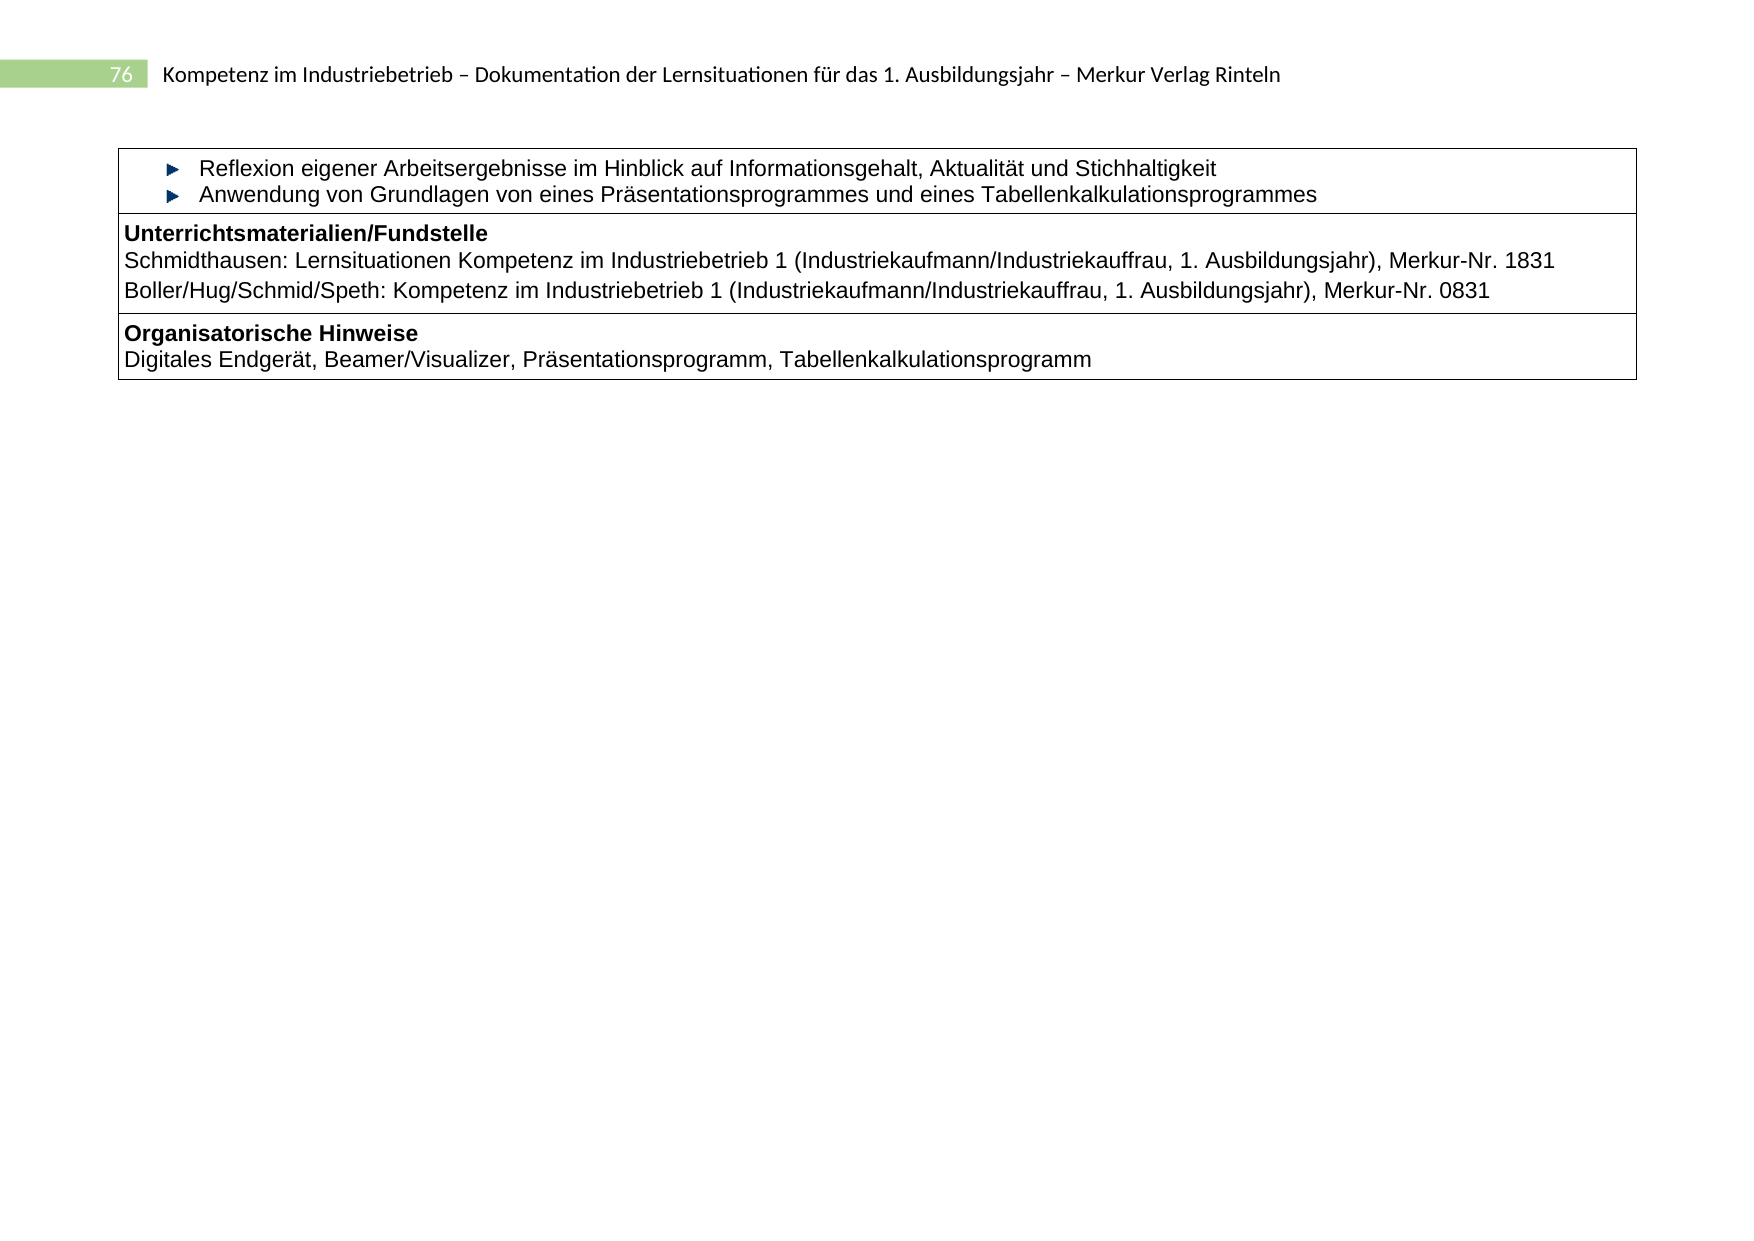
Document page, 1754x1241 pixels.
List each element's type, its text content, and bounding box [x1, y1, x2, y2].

picture [162, 159, 179, 176]
table_cell Unterrichtsmaterialien/Fundstelle Schmidthausen: Lernsituationen Kompetenz im Industriebetrieb 1 (Industriekaufmann/Industriekauffrau, 1. Ausbildungsjahr), Merkur-Nr. 1831 Boller/Hug/Schmid/Speth: Kompetenz im Industriebetrieb 1 (Industriekaufmann/Industriekauffrau, 1. Ausbildungsjahr), Merkur-Nr. 0831 [119, 214, 1636, 313]
picture [162, 185, 179, 203]
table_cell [119, 149, 1636, 213]
table_cell Organisatorische Hinweise Digitales Endgerät, Beamer/Visualizer, Präsentationsprogramm, Tabellenkalkulationsprogramm [119, 314, 1636, 379]
